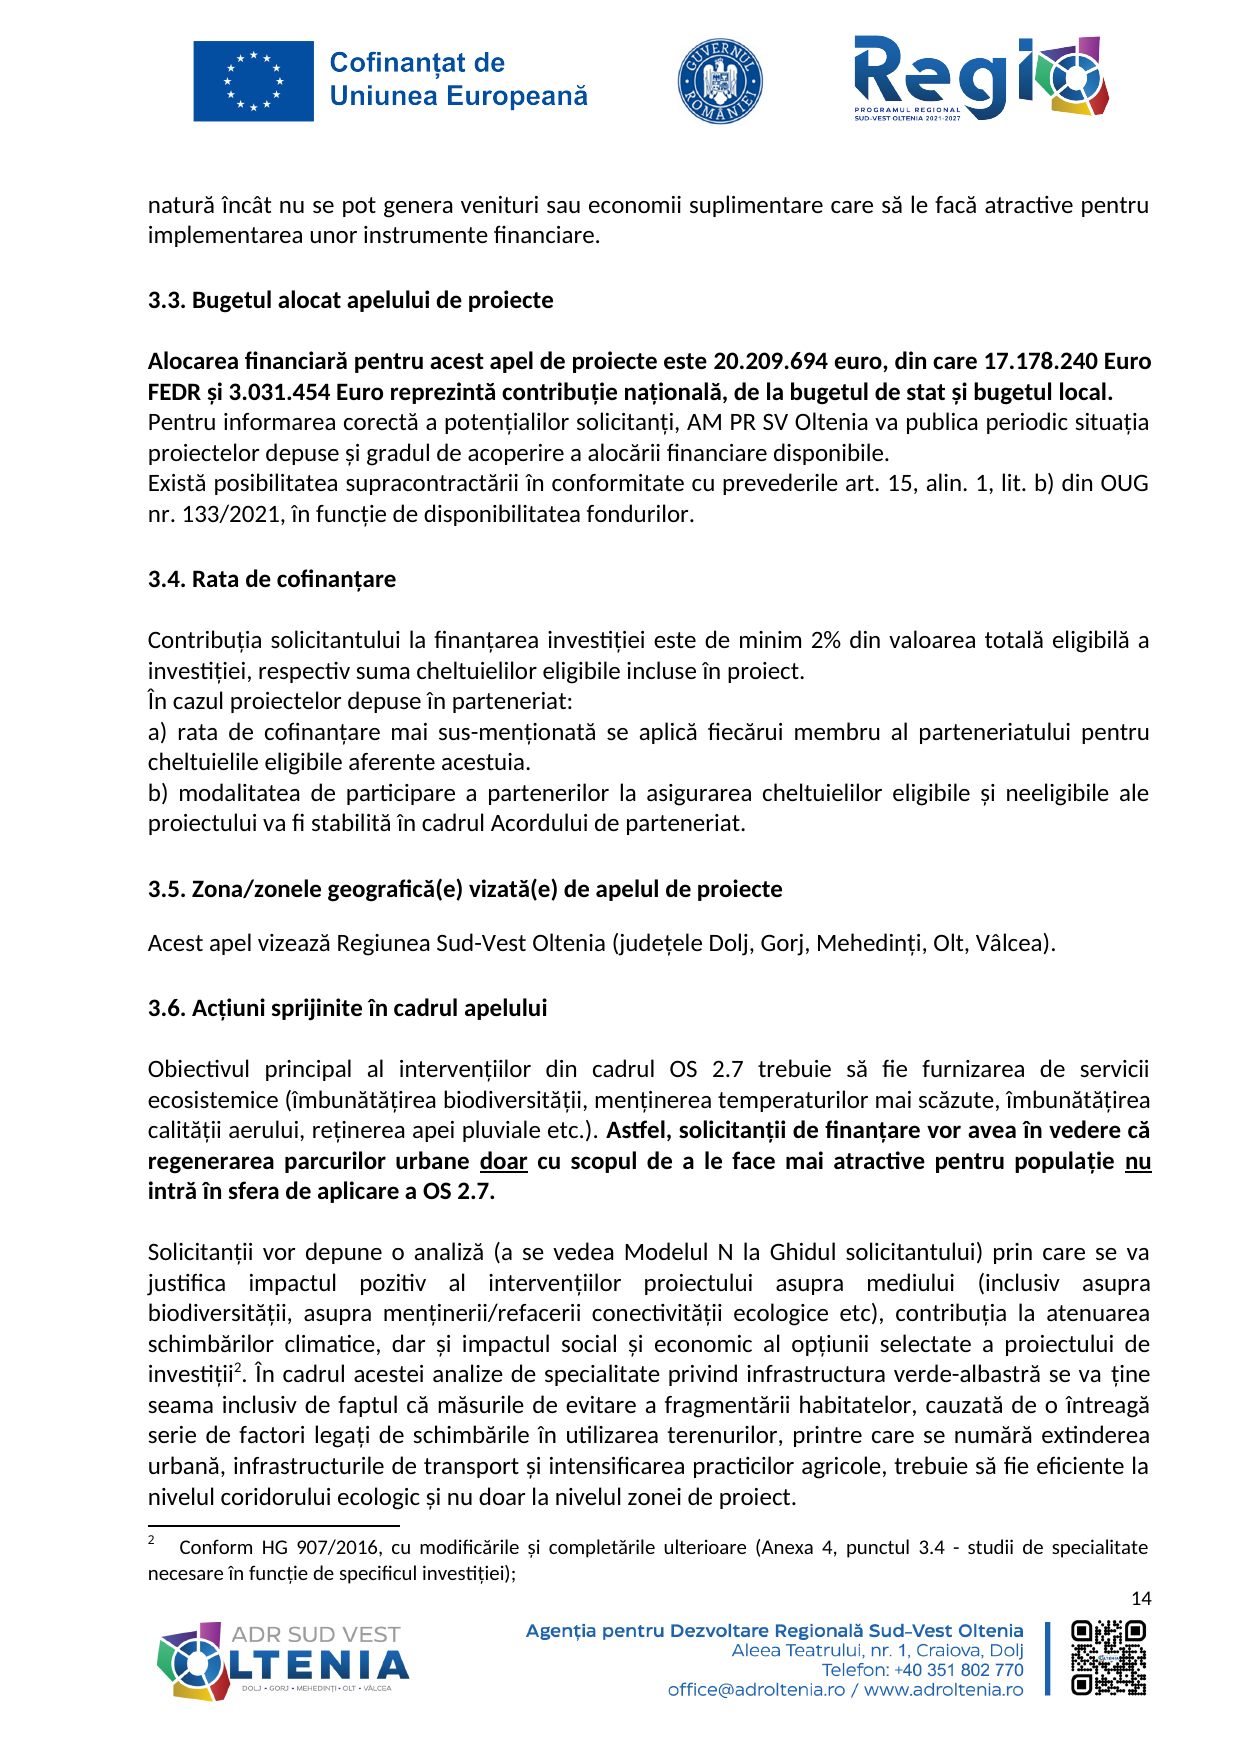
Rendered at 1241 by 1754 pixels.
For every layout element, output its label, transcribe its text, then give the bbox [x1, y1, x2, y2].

list Pentru informarea corectă a potențialilor solicitanți, AM PR SV Oltenia va publica periodic situația proiectelor depuse și gradul de acoperire a alocării financiare disponibile. [148, 407, 1152, 468]
subtitle 3.5. Zona/zonele geografică(e) vizată(e) de apelul de proiecte [148, 873, 1152, 903]
text Acest apel vizează Regiunea Sud-Vest Oltenia (județele Dolj, Gorj, Mehedinți, Olt, Vâlcea). [148, 927, 1152, 958]
picture [147, 1611, 1151, 1708]
picture [852, 34, 1111, 124]
text Obiectivul principal al intervențiilor din cadrul OS 2.7 trebuie să fie furnizarea de servicii ecosistemice (îmbunătăţirea biodiversităţii, menținerea temperaturilor mai scăzute, îmbunătățirea calității aerului, reținerea apei pluviale etc.). Astfel, solicitanţii de finanţare vor avea în vedere că regenerarea parcurilor urbane doar cu scopul de a le face mai atractive pentru populație nu intră în sfera de aplicare a OS 2.7. [148, 1053, 1152, 1206]
text Contribuția solicitantului la finanțarea investiției este de minim 2% din valoarea totală eligibilă a investiției, respectiv suma cheltuielilor eligibile incluse în proiect. [148, 624, 1152, 685]
picture [674, 36, 768, 126]
subtitle 3.6. Acțiuni sprijinite în cadrul apelului [148, 992, 1152, 1023]
text b) modalitatea de participare a partenerilor la asigurarea cheltuielilor eligibile și neeligibile ale proiectului va fi stabilită în cadrul Acordului de parteneriat. [148, 777, 1152, 838]
text Solicitanţii vor depune o analiză (a se vedea Modelul N la Ghidul solicitantului) prin care se va justifica impactul pozitiv al intervenţiilor proiectului asupra mediului (inclusiv asupra biodiversității, asupra menținerii/refacerii conectivității ecologice etc), contribuția la atenuarea schimbărilor climatice, dar și impactul social și economic al opțiunii selectate a proiectului de investiții. În cadrul acestei analize de specialitate privind infrastructura verde-albastră se va ţine seama inclusiv de faptul că măsurile de evitare a fragmentării habitatelor, cauzată de o întreagă serie de factori legaţi de schimbările în utilizarea terenurilor, printre care se numără extinderea urbană, infrastructurile de transport și intensificarea practicilor agricole, trebuie să fie eficiente la nivelul coridorului ecologic și nu doar la nivelul zonei de proiect. [148, 1237, 1152, 1511]
subtitle 3.4. Rata de cofinanțare [148, 563, 1152, 594]
list Există posibilitatea supracontractării în conformitate cu prevederile art. 15, alin. 1, lit. b) din OUG nr. 133/2021, în funcție de disponibilitatea fondurilor. [148, 468, 1152, 529]
list Alocarea financiară pentru acest apel de proiecte este 20.209.694 euro, din care 17.178.240 Euro FEDR și 3.031.454 Euro reprezintă contribuție națională, de la bugetul de stat și bugetul local. [148, 346, 1152, 407]
text În cazul proiectelor depuse în parteneriat: [148, 685, 1152, 716]
subtitle 3.3. Bugetul alocat apelului de proiecte [148, 284, 1152, 315]
picture [188, 36, 590, 125]
text a) rata de cofinanțare mai sus-menționată se aplică fiecărui membru al parteneriatului pentru cheltuielile eligibile aferente acestuia. [148, 716, 1152, 777]
